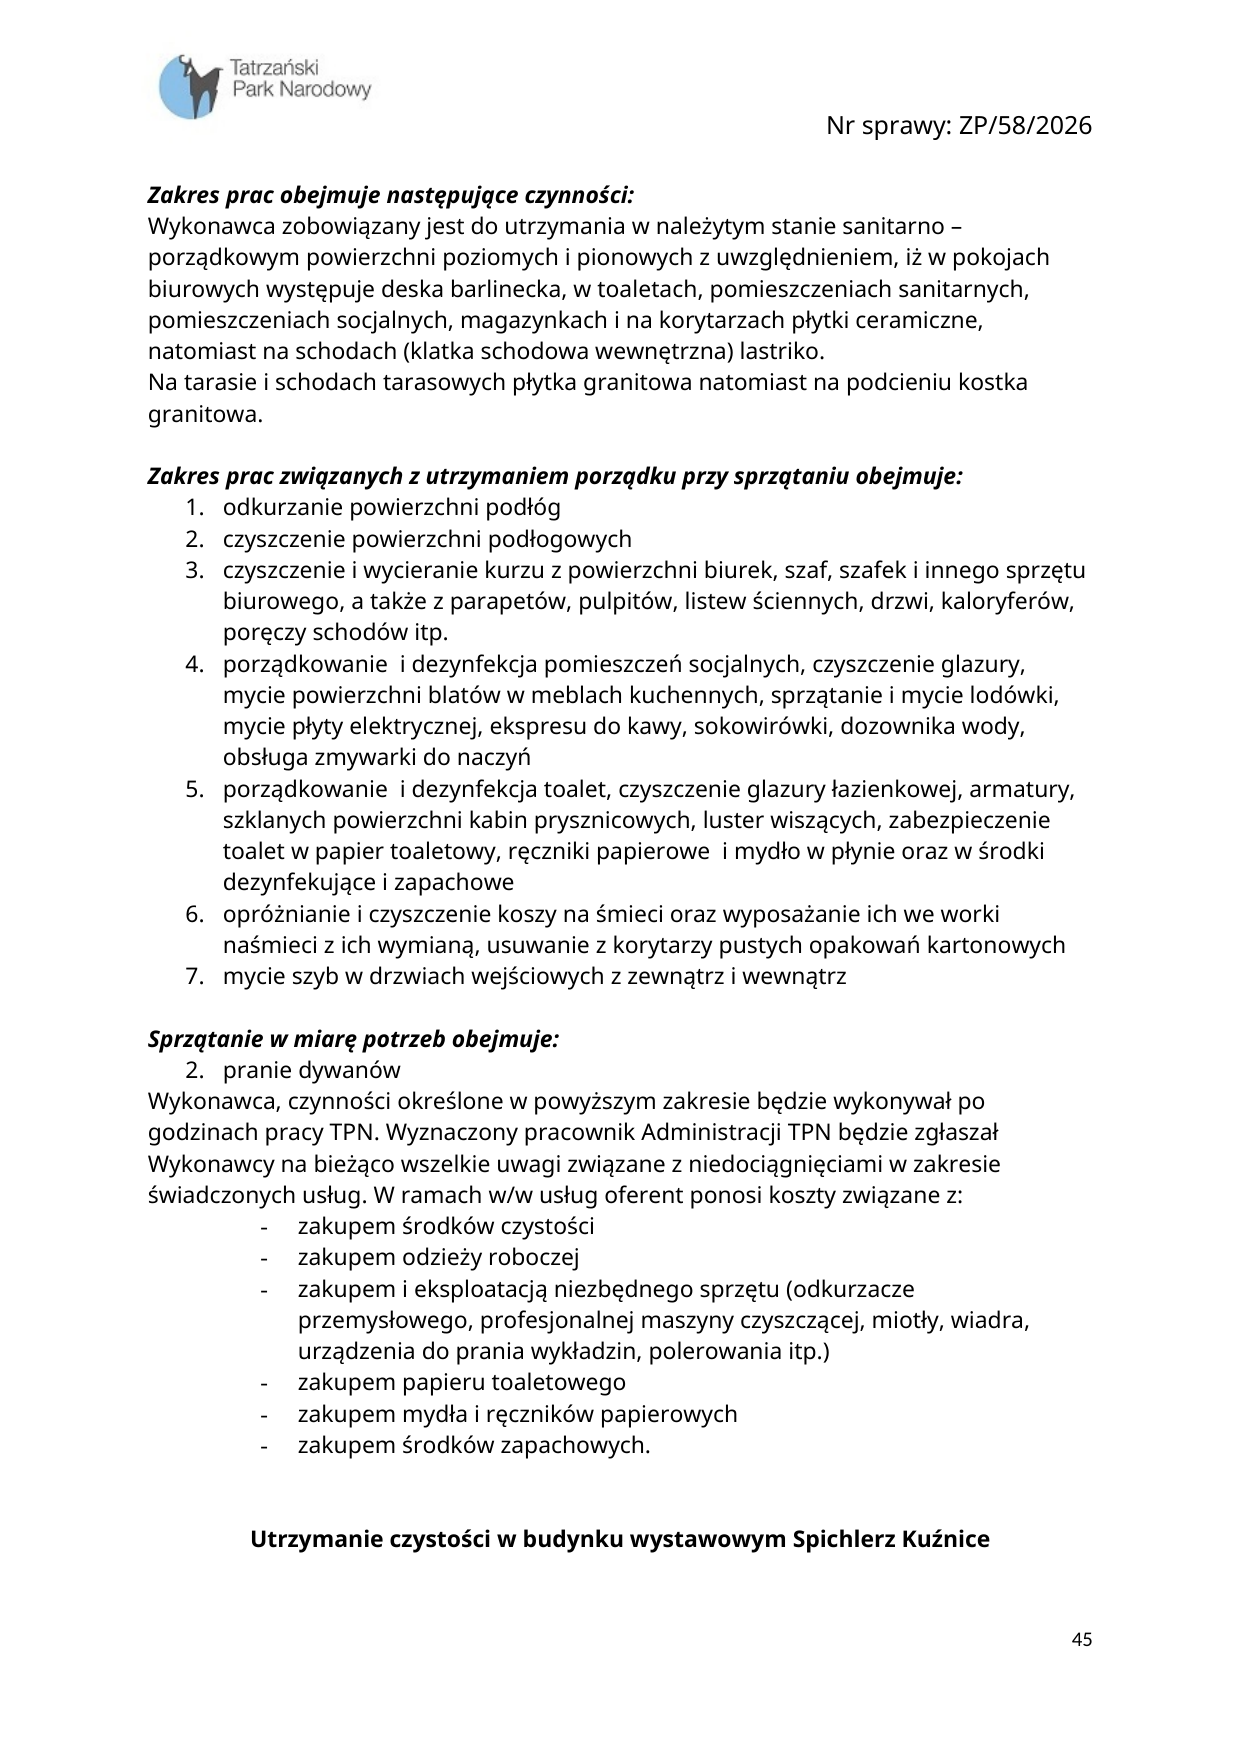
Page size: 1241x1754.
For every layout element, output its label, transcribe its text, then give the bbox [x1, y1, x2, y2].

list zakupem środków zapachowych. [260, 1429, 1093, 1460]
text Zakres prac obejmuje następujące czynności: [148, 179, 1093, 210]
text Zakres prac związanych z utrzymaniem porządku przy sprzątaniu obejmuje: [148, 460, 1093, 491]
list zakupem papieru toaletowego [260, 1366, 1093, 1398]
list zakupem środków czystości [260, 1210, 1093, 1241]
text Wykonawca zobowiązany jest do utrzymania w należytym stanie sanitarno – porządkowym powierzchni poziomych i pionowych z uwzględnieniem, iż w pokojach biurowych występuje deska barlinecka, w toaletach, pomieszczeniach sanitarnych, pomieszczeniach socjalnych, magazynkach i na korytarzach płytki ceramiczne, natomiast na schodach (klatka schodowa wewnętrzna) lastriko. [148, 210, 1093, 366]
picture [125, 9, 408, 146]
list czyszczenie i wycieranie kurzu z powierzchni biurek, szaf, szafek i innego sprzętu biurowego, a także z parapetów, pulpitów, listew ściennych, drzwi, kaloryferów, poręczy schodów itp. [185, 554, 1093, 648]
text Sprzątanie w miarę potrzeb obejmuje: [148, 1023, 1093, 1054]
text Utrzymanie czystości w budynku wystawowym Spichlerz Kuźnice [148, 1523, 1093, 1554]
list zakupem i eksploatacją niezbędnego sprzętu (odkurzacze przemysłowego, profesjonalnej maszyny czyszczącej, miotły, wiadra, urządzenia do prania wykładzin, polerowania itp.) [260, 1273, 1093, 1366]
list porządkowanie i dezynfekcja toalet, czyszczenie glazury łazienkowej, armatury, szklanych powierzchni kabin prysznicowych, luster wiszących, zabezpieczenie toalet w papier toaletowy, ręczniki papierowe i mydło w płynie oraz w środki dezynfekujące i zapachowe [185, 773, 1093, 898]
list opróżnianie i czyszczenie koszy na śmieci oraz wyposażanie ich we worki naśmieci z ich wymianą, usuwanie z korytarzy pustych opakowań kartonowych [185, 898, 1093, 960]
list odkurzanie powierzchni podłóg [185, 491, 1093, 523]
list porządkowanie i dezynfekcja pomieszczeń socjalnych, czyszczenie glazury, mycie powierzchni blatów w meblach kuchennych, sprzątanie i mycie lodówki, mycie płyty elektrycznej, ekspresu do kawy, sokowirówki, dozownika wody, obsługa zmywarki do naczyń [185, 648, 1093, 773]
list mycie szyb w drzwiach wejściowych z zewnątrz i wewnątrz [185, 960, 1093, 991]
list zakupem mydła i ręczników papierowych [260, 1398, 1093, 1429]
text Wykonawca, czynności określone w powyższym zakresie będzie wykonywał po godzinach pracy TPN. Wyznaczony pracownik Administracji TPN będzie zgłaszał Wykonawcy na bieżąco wszelkie uwagi związane z niedociągnięciami w zakresie świadczonych usług. W ramach w/w usług oferent ponosi koszty związane z: [148, 1085, 1093, 1210]
list zakupem odzieży roboczej [260, 1241, 1093, 1273]
list pranie dywanów [185, 1054, 1093, 1085]
list czyszczenie powierzchni podłogowych [185, 523, 1093, 554]
text Na tarasie i schodach tarasowych płytka granitowa natomiast na podcieniu kostka granitowa. [148, 366, 1093, 429]
